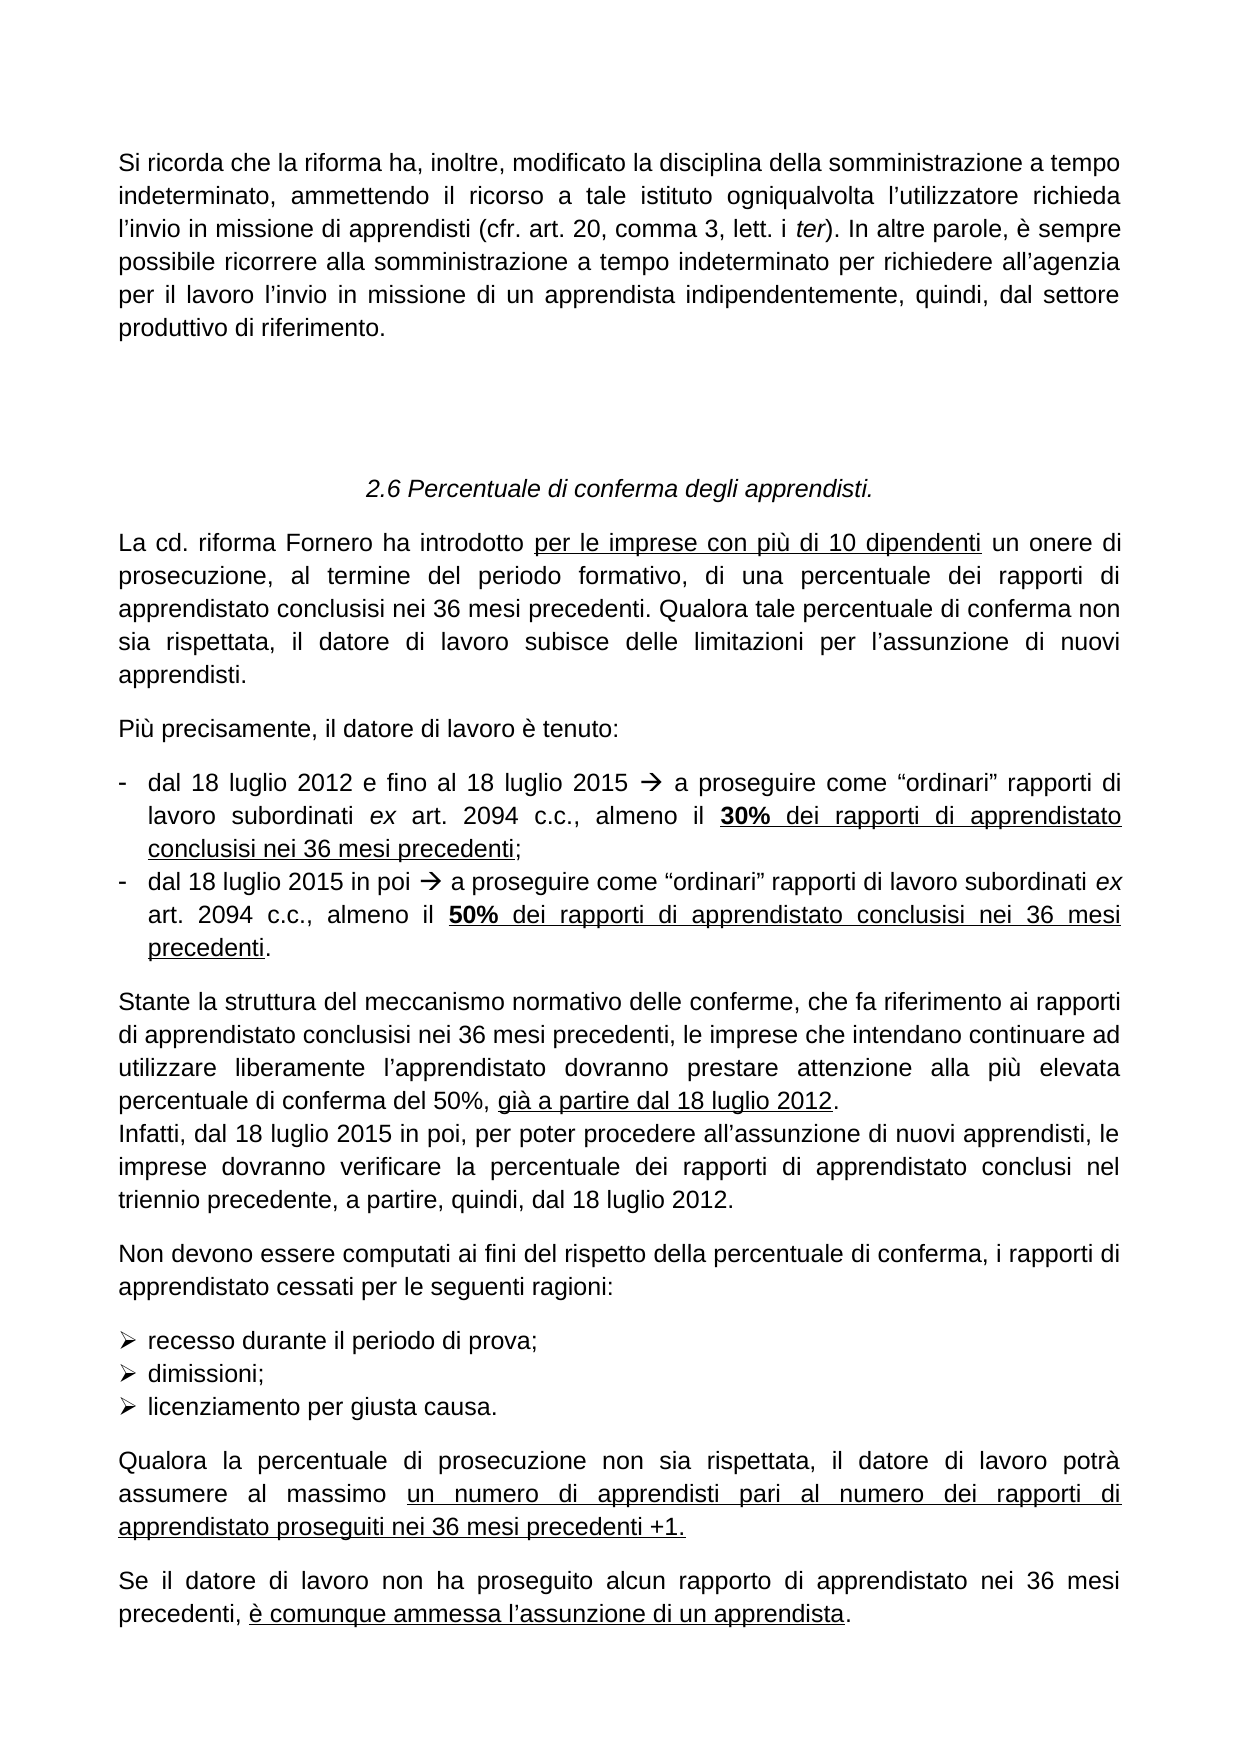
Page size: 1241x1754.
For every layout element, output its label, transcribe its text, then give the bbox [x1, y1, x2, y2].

list dal 18 luglio 2015 in poi a proseguire come “ordinari” rapporti di lavoro subordinati ex art. 2094 c.c., almeno il 50% dei rapporti di apprendistato conclusisi nei 36 mesi precedenti. [118, 867, 1122, 962]
text La cd. riforma Fornero ha introdotto per le imprese con più di 10 dipendenti un onere di prosecuzione, al termine del periodo formativo, di una percentuale dei rapporti di apprendistato conclusisi nei 36 mesi precedenti. Qualora tale percentuale di conferma non sia rispettata, il datore di lavoro subisce delle limitazioni per l’assunzione di nuovi apprendisti. [118, 528, 1122, 689]
list dimissioni; [118, 1359, 1122, 1388]
list recesso durante il periodo di prova; [118, 1326, 1122, 1355]
text Più precisamente, il datore di lavoro è tenuto: [118, 714, 1122, 743]
text 2.6 Percentuale di conferma degli apprendisti. [118, 474, 1122, 503]
text Non devono essere computati ai fini del rispetto della percentuale di conferma, i rapporti di apprendistato cessati per le seguenti ragioni: [118, 1239, 1122, 1301]
text Qualora la percentuale di prosecuzione non sia rispettata, il datore di lavoro potrà assumere al massimo un numero di apprendisti pari al numero dei rapporti di apprendistato proseguiti nei 36 mesi precedenti +1. [118, 1446, 1122, 1541]
text Stante la struttura del meccanismo normativo delle conferme, che fa riferimento ai rapporti di apprendistato conclusisi nei 36 mesi precedenti, le imprese che intendano continuare ad utilizzare liberamente l’apprendistato dovranno prestare attenzione alla più elevata percentuale di conferma del 50%, già a partire dal 18 luglio 2012. [118, 987, 1122, 1115]
list dal 18 luglio 2012 e fino al 18 luglio 2015 a proseguire come “ordinari” rapporti di lavoro subordinati ex art. 2094 c.c., almeno il 30% dei rapporti di apprendistato conclusisi nei 36 mesi precedenti; [118, 768, 1122, 863]
text Si ricorda che la riforma ha, inoltre, modificato la disciplina della somministrazione a tempo indeterminato, ammettendo il ricorso a tale istituto ogniqualvolta l’utilizzatore richieda l’invio in missione di apprendisti (cfr. art. 20, comma 3, lett. i ter). In altre parole, è sempre possibile ricorrere alla somministrazione a tempo indeterminato per richiedere all’agenzia per il lavoro l’invio in missione di un apprendista indipendentemente, quindi, dal settore produttivo di riferimento. [118, 148, 1122, 341]
text Infatti, dal 18 luglio 2015 in poi, per poter procedere all’assunzione di nuovi apprendisti, le imprese dovranno verificare la percentuale dei rapporti di apprendistato conclusi nel triennio precedente, a partire, quindi, dal 18 luglio 2012. [118, 1119, 1122, 1214]
text Se il datore di lavoro non ha proseguito alcun rapporto di apprendistato nei 36 mesi precedenti, è comunque ammessa l’assunzione di un apprendista. [118, 1566, 1122, 1628]
list licenziamento per giusta causa. [118, 1392, 1122, 1421]
